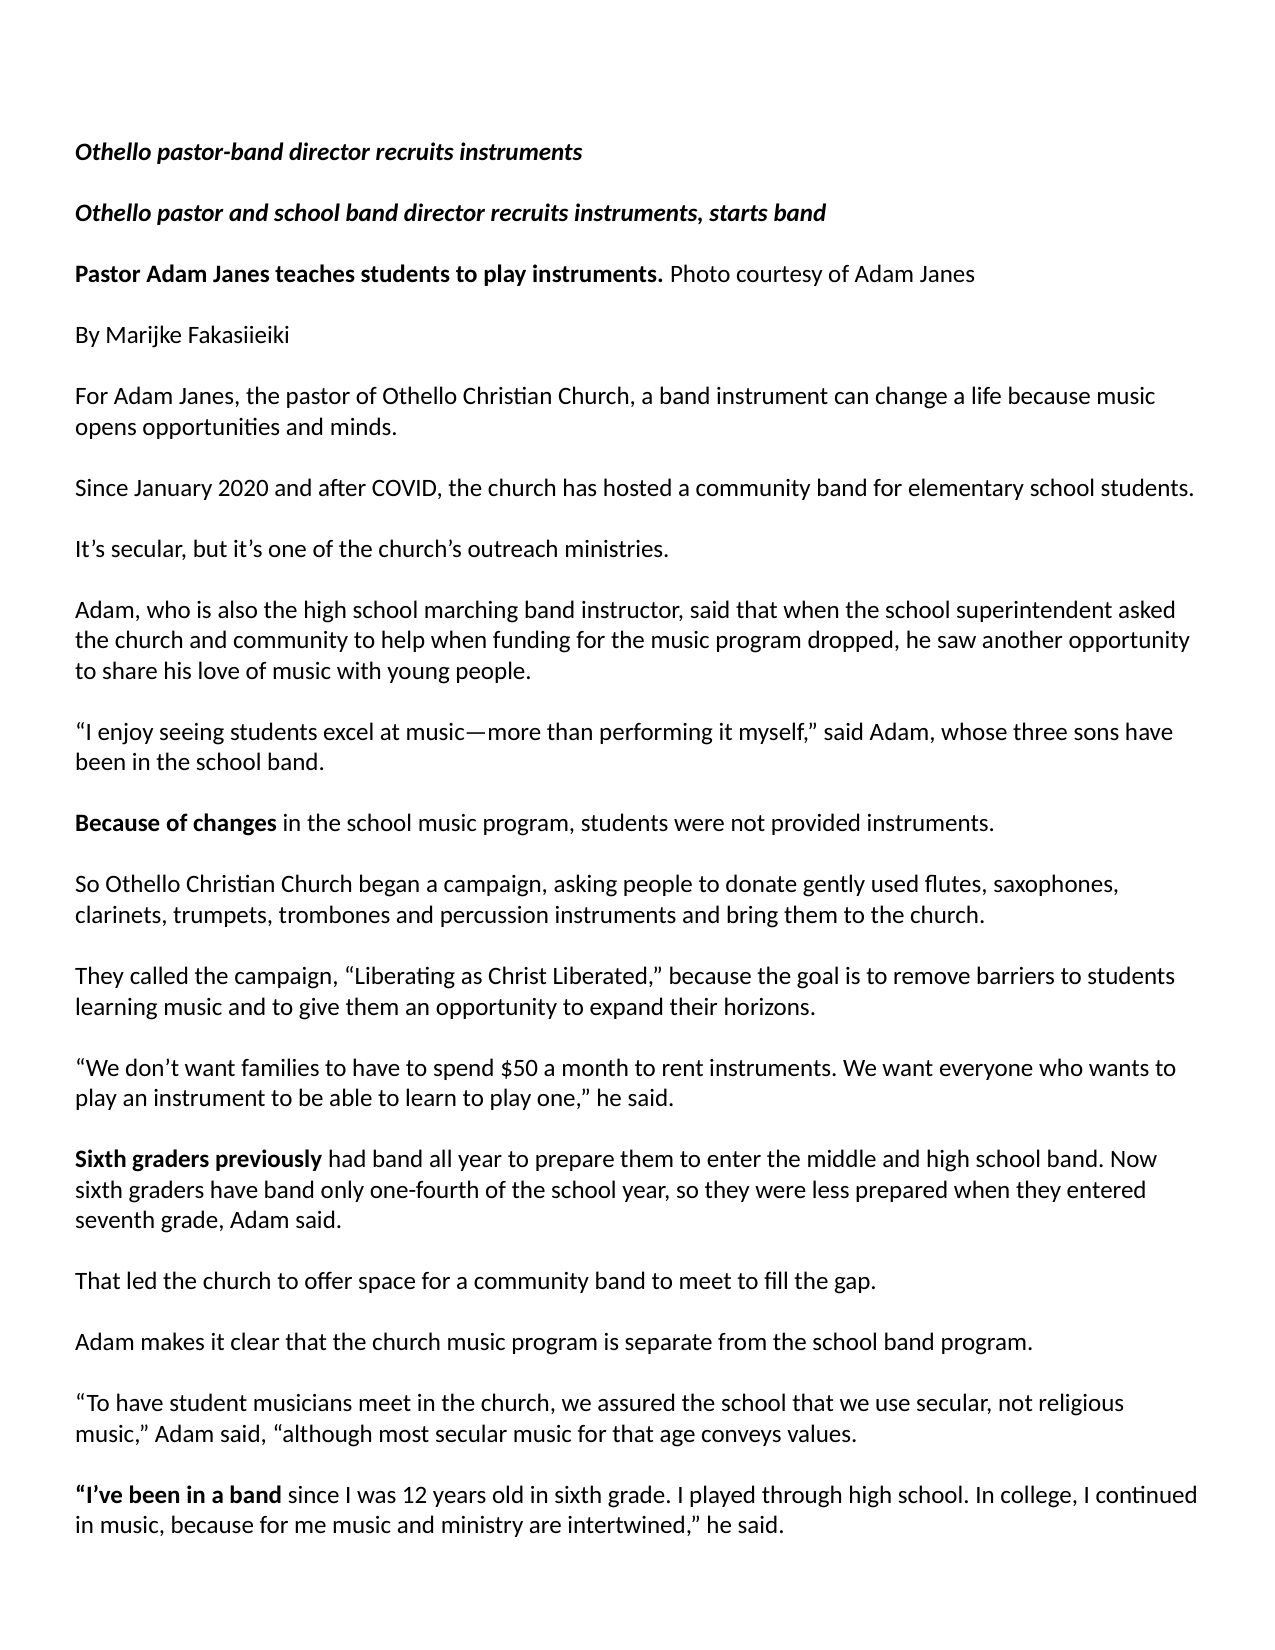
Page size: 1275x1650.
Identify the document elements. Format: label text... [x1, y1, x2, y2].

text Othello pastor and school band director recruits instruments, starts band [75, 197, 1200, 228]
text So Othello Christian Church began a campaign, asking people to donate gently used flutes, saxophones, clarinets, trumpets, trombones and percussion instruments and bring them to the church. [75, 868, 1200, 929]
text Because of changes in the school music program, students were not provided instruments. [75, 807, 1200, 838]
text “I’ve been in a band since I was 12 years old in sixth grade. I played through high school. In college, I continued in music, because for me music and ministry are intertwined,” he said. [75, 1479, 1200, 1540]
text It’s secular, but it’s one of the church’s outreach ministries. [75, 533, 1200, 563]
text Othello pastor-band director recruits instruments [75, 136, 1200, 167]
text For Adam Janes, the pastor of Othello Christian Church, a band instrument can change a life because music opens opportunities and minds. [75, 380, 1200, 441]
text They called the campaign, “Liberating as Christ Liberated,” because the goal is to remove barriers to students learning music and to give them an opportunity to expand their horizons. [75, 960, 1200, 1021]
text Adam makes it clear that the church music program is separate from the school band program. [75, 1326, 1200, 1357]
text That led the church to offer space for a community band to meet to fill the gap. [75, 1265, 1200, 1296]
text Pastor Adam Janes teaches students to play instruments. Photo courtesy of Adam Janes [75, 258, 1200, 289]
text Sixth graders previously had band all year to prepare them to enter the middle and high school band. Now sixth graders have band only one-fourth of the school year, so they were less prepared when they entered seventh grade, Adam said. [75, 1143, 1200, 1235]
text “We don’t want families to have to spend $50 a month to rent instruments. We want everyone who wants to play an instrument to be able to learn to play one,” he said. [75, 1052, 1200, 1113]
text “To have student musicians meet in the church, we assured the school that we use secular, not religious music,” Adam said, “although most secular music for that age conveys values. [75, 1387, 1200, 1448]
text “I enjoy seeing students excel at music—more than performing it myself,” said Adam, whose three sons have been in the school band. [75, 716, 1200, 777]
text Since January 2020 and after COVID, the church has hosted a community band for elementary school students. [75, 472, 1200, 502]
text Adam, who is also the high school marching band instructor, said that when the school superintendent asked the church and community to help when funding for the music program dropped, he saw another opportunity to share his love of music with young people. [75, 594, 1200, 685]
text By Marijke Fakasiieiki [75, 319, 1200, 350]
